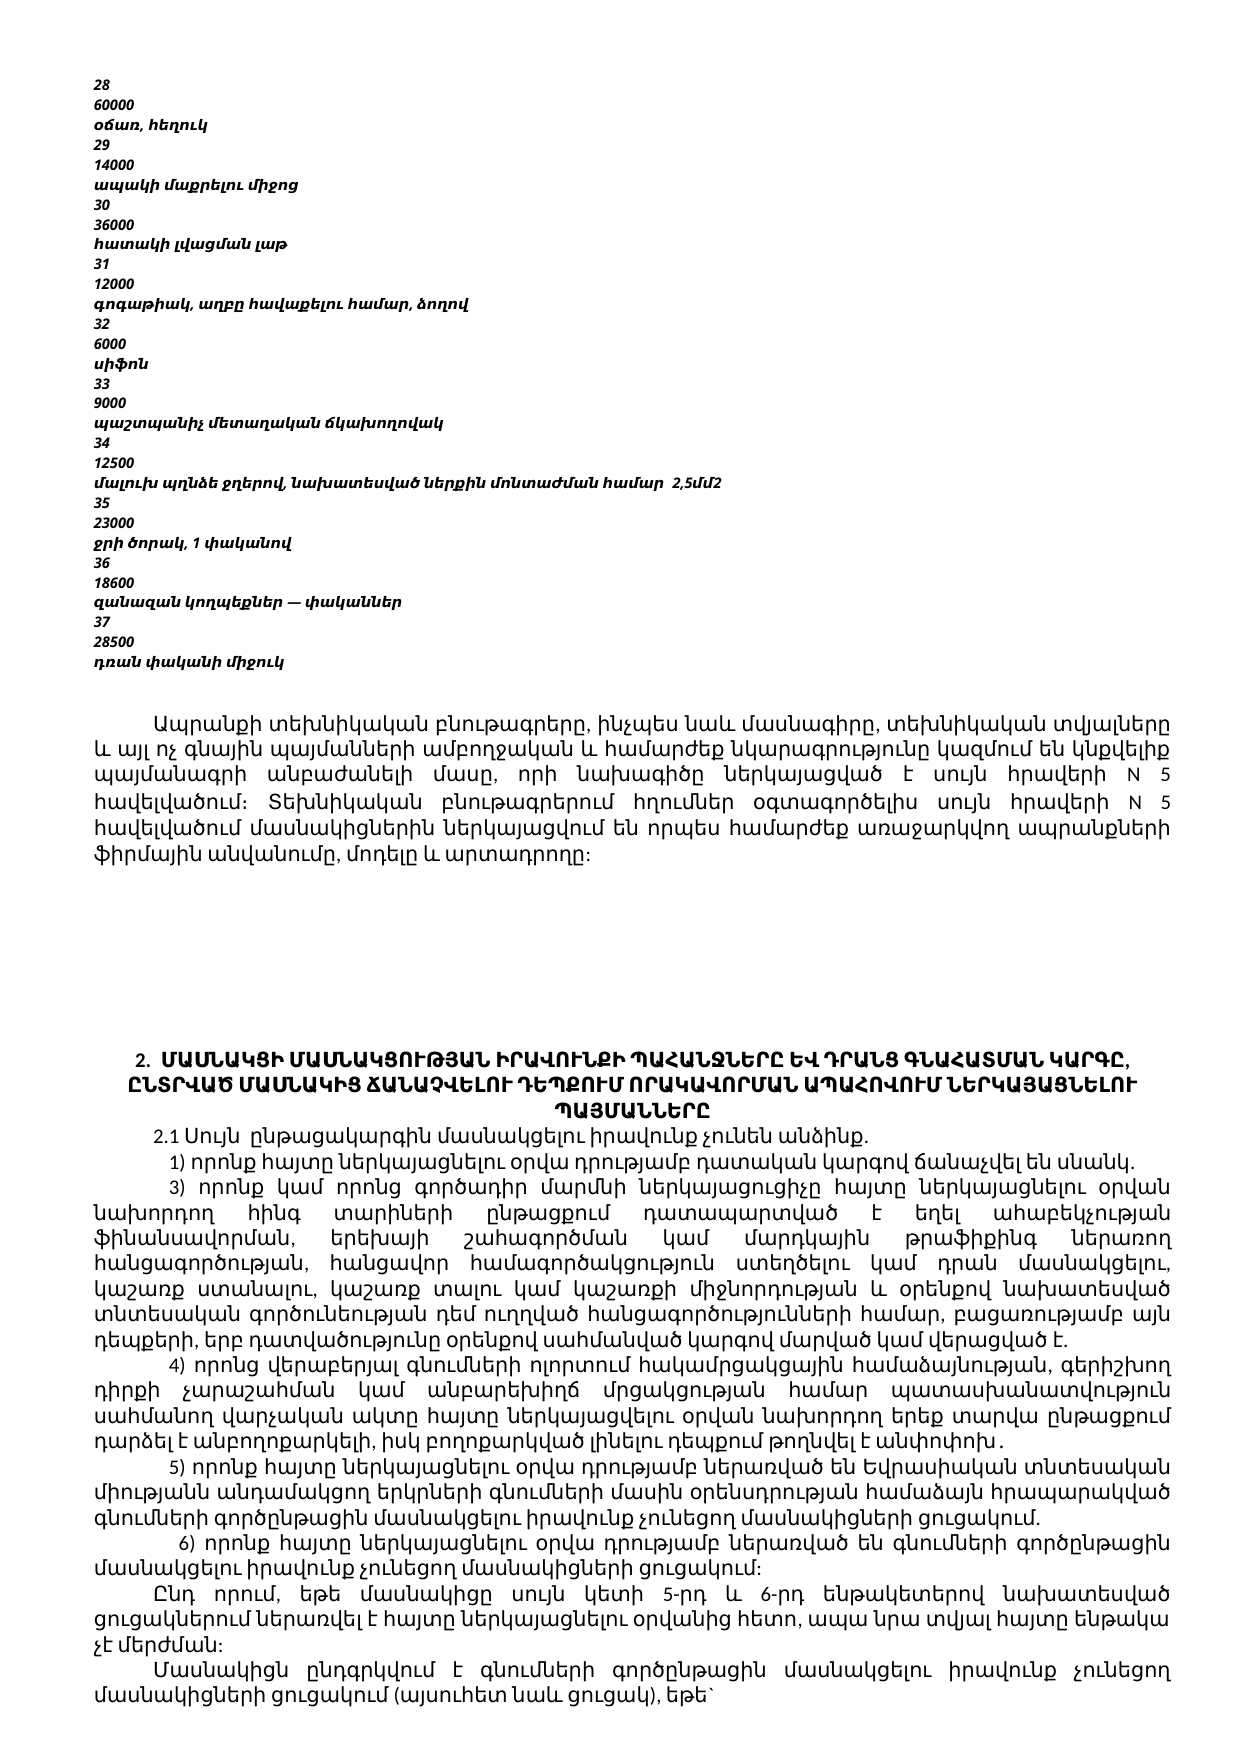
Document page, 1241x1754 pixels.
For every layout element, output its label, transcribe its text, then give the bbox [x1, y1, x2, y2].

text 4) որոնց վերաբերյալ գնումների ոլորտում հակամրցակցային համաձայնության, գերիշխող դիրքի չարաշահման կամ անբարեխիղճ մրցակցության համար պատասխանատվություն սահմանող վարչական ակտը հայտը ներկայացվելու օրվան նախորդող երեք տարվա ընթացքում դարձել է անբողոքարկելի, իսկ բողոքարկված լինելու դեպքում թողնվել է անփոփոխ․ [94, 1352, 1171, 1454]
text Մասնակիցն ընդգրկվում է գնումների գործընթացին մասնակցելու իրավունք չունեցող մասնակիցների ցուցակում (այսուհետ նաև ցուցակ), եթե` [94, 1657, 1171, 1708]
text 5) որոնք հայտը ներկայացնելու օրվա դրությամբ ներառված են Եվրասիական տնտեսական միությանն անդամակցող երկրների գնումների մասին օրենսդրության համաձայն հրապարակված գնումների գործընթացին մասնակցելու իրավունք չունեցող մասնակիցների ցուցակում. [94, 1454, 1171, 1530]
text 3) որոնք կամ որոնց գործադիր մարմնի ներկայացուցիչը հայտը ներկայացնելու օրվան նախորդող հինգ տարիների ընթացքում դատապարտված է եղել ահաբեկչության ֆինանսավորման, երեխայի շահագործման կամ մարդկային թրաֆիքինգ ներառող հանցագործության, հանցավոր համագործակցություն ստեղծելու կամ դրան մասնակցելու, կաշառք ստանալու, կաշառք տալու կամ կաշառքի միջնորդության և օրենքով նախատեսված տնտեսական գործունեության դեմ ուղղված հանցագործությունների համար, բացառությամբ այն դեպքերի, երբ դատվածությունը օրենքով սահմանված կարգով մարված կամ վերացված է. [94, 1174, 1171, 1352]
text Ապրանքի տեխնիկական բնութագրերը, ինչպես նաև մասնագիրը, տեխնիկական տվյալները և այլ ոչ գնային պայմանների ամբողջական և համարժեք նկարագրությունը կազմում են կնքվելիք պայմանագրի անբաժանելի մասը, որի նախագիծը ներկայացված է սույն հրավերի N 5 հավելվածում։ Տեխնիկական բնութագրերում հղումներ օգտագործելիս սույն հրավերի N 5 հավելվածում մասնակիցներին ներկայացվում են որպես համարժեք առաջարկվող ապրանքների ֆիրմային անվանումը, մոդելը և արտադրողը: [94, 711, 1171, 866]
text Ընդ որում, եթե մասնակիցը սույն կետի 5-րդ և 6-րդ ենթակետերով նախատեսված ցուցակներում ներառվել է հայտը ներկայացնելու օրվանից հետո, ապա նրա տվյալ հայտը ենթակա չէ մերժման: [94, 1581, 1171, 1657]
text 6) որոնք հայտը ներկայացնելու օրվա դրությամբ ներառված են գնումների գործընթացին մասնակցելու իրավունք չունեցող մասնակիցների ցուցակում: [94, 1530, 1171, 1581]
text 2.1 Սույն ընթացակարգին մասնակցելու իրավունք չունեն անձինք. [94, 1123, 1171, 1149]
text 1) որոնք հայտը ներկայացնելու օրվա դրությամբ դատական կարգով ճանաչվել են սնանկ. [94, 1149, 1171, 1174]
text 2. ՄԱՍՆԱԿՑԻ ՄԱՍՆԱԿՑՈՒԹՅԱՆ ԻՐԱՎՈՒՆՔԻ ՊԱՀԱՆՋՆԵՐԸ ԵՎ ԴՐԱՆՑ ԳՆԱՀԱՏՄԱՆ ԿԱՐԳԸ, ԸՆՏՐՎԱԾ ՄԱՍՆԱԿԻՑ ՃԱՆԱՉՎԵԼՈՒ ԴԵՊՔՈՒՄ ՈՐԱԿԱՎՈՐՄԱՆ ԱՊԱՀՈՎՈՒՄ ՆԵՐԿԱՅԱՑՆԵԼՈՒ ՊԱՅՄԱՆՆԵՐԸ [94, 1047, 1171, 1123]
